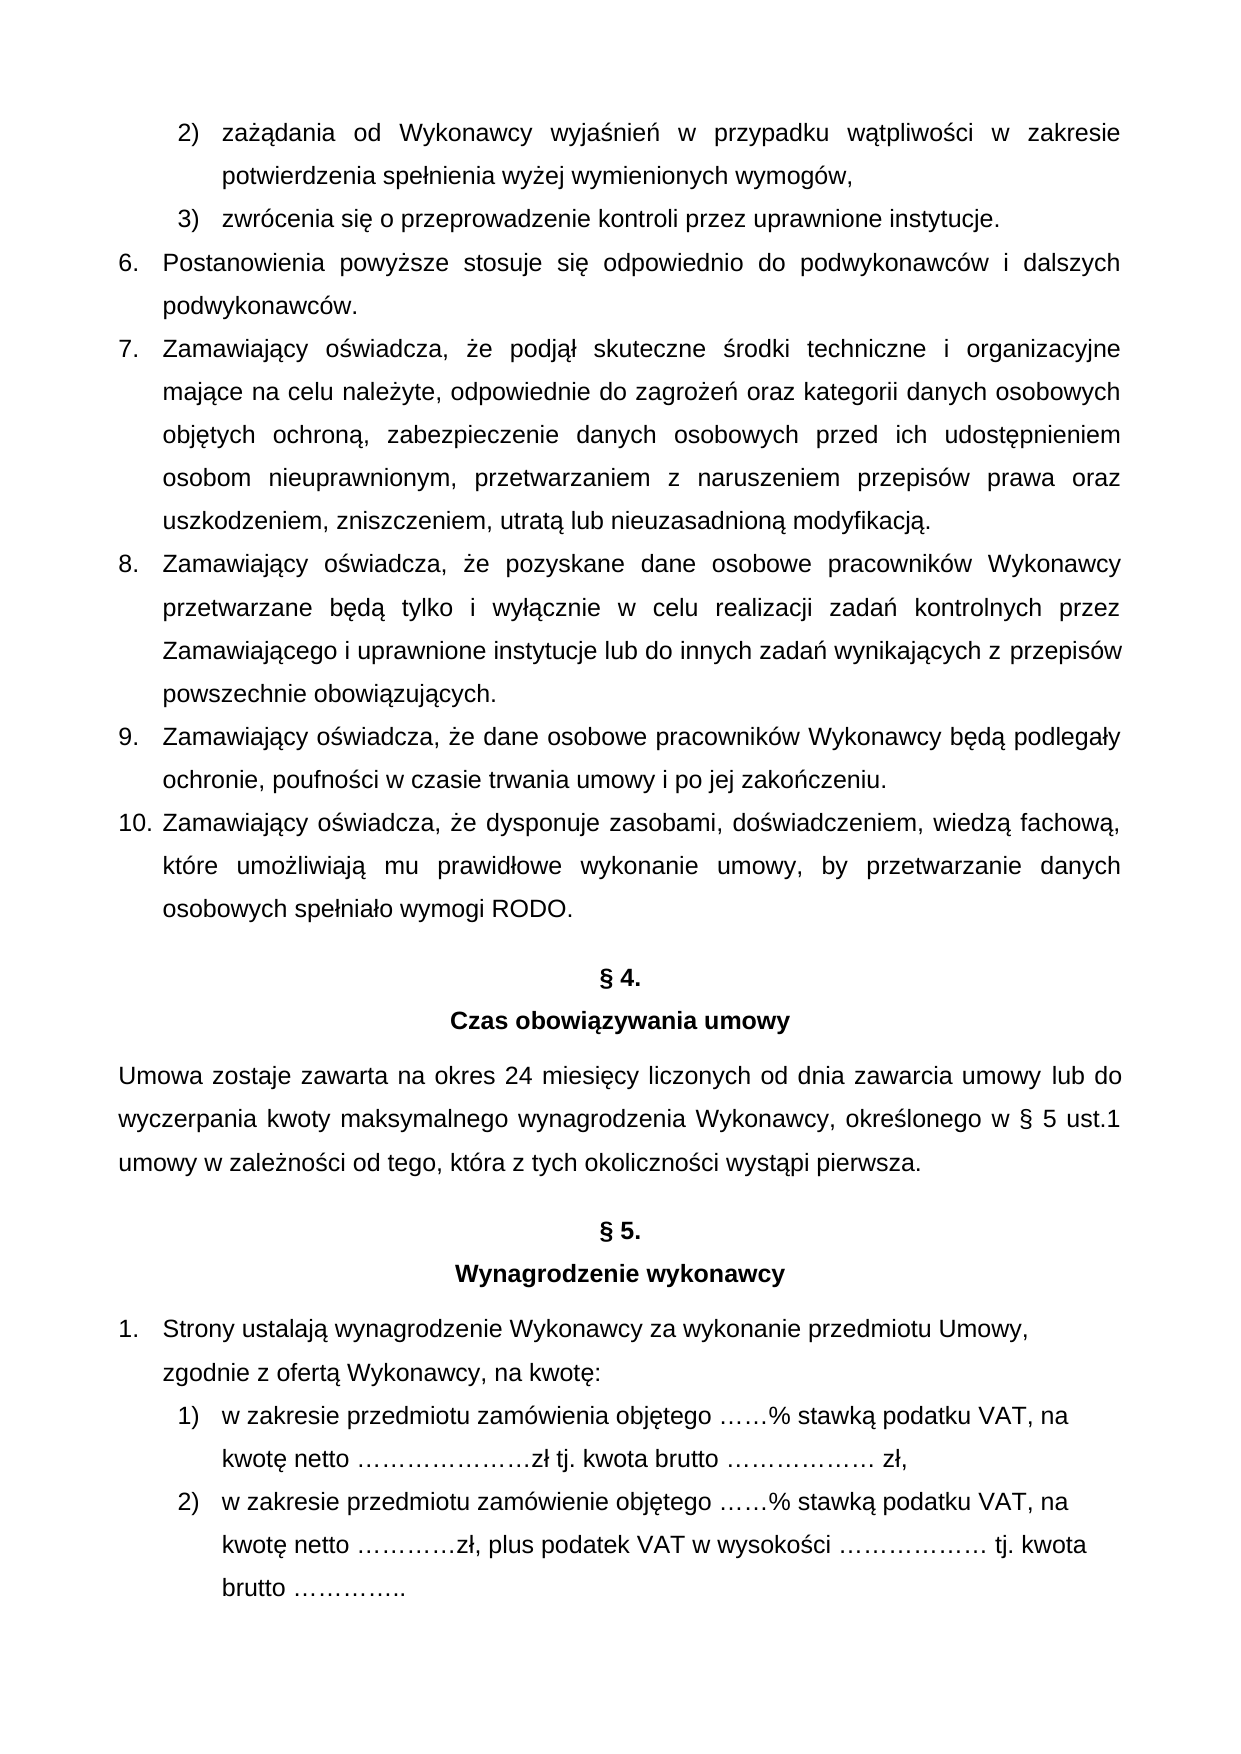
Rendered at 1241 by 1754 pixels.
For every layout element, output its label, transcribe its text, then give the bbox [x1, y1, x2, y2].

list zażądania od Wykonawcy wyjaśnień w przypadku wątpliwości w zakresie potwierdzenia spełnienia wyżej wymienionych wymogów, [177, 118, 1122, 190]
list Zamawiający oświadcza, że dane osobowe pracowników Wykonawcy będą podlegały ochronie, poufności w czasie trwania umowy i po jej zakończeniu. [118, 722, 1122, 794]
text § 4. [118, 962, 1122, 991]
text Umowa zostaje zawarta na okres 24 miesięcy liczonych od dnia zawarcia umowy lub do wyczerpania kwoty maksymalnego wynagrodzenia Wykonawcy, określonego w § 5 ust.1 umowy w zależności od tego, która z tych okoliczności wystąpi pierwsza. [118, 1061, 1122, 1176]
list w zakresie przedmiotu zamówienie objętego ……% stawką podatku VAT, na kwotę netto …………zł, plus podatek VAT w wysokości ……………… tj. kwota brutto ………….. [177, 1487, 1122, 1602]
list zwrócenia się o przeprowadzenie kontroli przez uprawnione instytucje. [177, 204, 1122, 233]
list w zakresie przedmiotu zamówienia objętego ……% stawką podatku VAT, na kwotę netto …………………zł tj. kwota brutto ……………… zł, [177, 1401, 1122, 1472]
list Strony ustalają wynagrodzenie Wykonawcy za wykonanie przedmiotu Umowy, zgodnie z ofertą Wykonawcy, na kwotę: [118, 1314, 1122, 1386]
list Zamawiający oświadcza, że dysponuje zasobami, doświadczeniem, wiedzą fachową, które umożliwiają mu prawidłowe wykonanie umowy, by przetwarzanie danych osobowych spełniało wymogi RODO. [118, 808, 1122, 923]
text Wynagrodzenie wykonawcy [118, 1259, 1122, 1287]
list Postanowienia powyższe stosuje się odpowiednio do podwykonawców i dalszych podwykonawców. [118, 247, 1122, 319]
list Zamawiający oświadcza, że podjął skuteczne środki techniczne i organizacyjne mające na celu należyte, odpowiednie do zagrożeń oraz kategorii danych osobowych objętych ochroną, zabezpieczenie danych osobowych przed ich udostępnieniem osobom nieuprawnionym, przetwarzaniem z naruszeniem przepisów prawa oraz uszkodzeniem, zniszczeniem, utratą lub nieuzasadnioną modyfikacją. [118, 334, 1122, 535]
list Zamawiający oświadcza, że pozyskane dane osobowe pracowników Wykonawcy przetwarzane będą tylko i wyłącznie w celu realizacji zadań kontrolnych przez Zamawiającego i uprawnione instytucje lub do innych zadań wynikających z przepisów powszechnie obowiązujących. [118, 549, 1122, 707]
text § 5. [118, 1216, 1122, 1244]
text Czas obowiązywania umowy [118, 1006, 1122, 1034]
